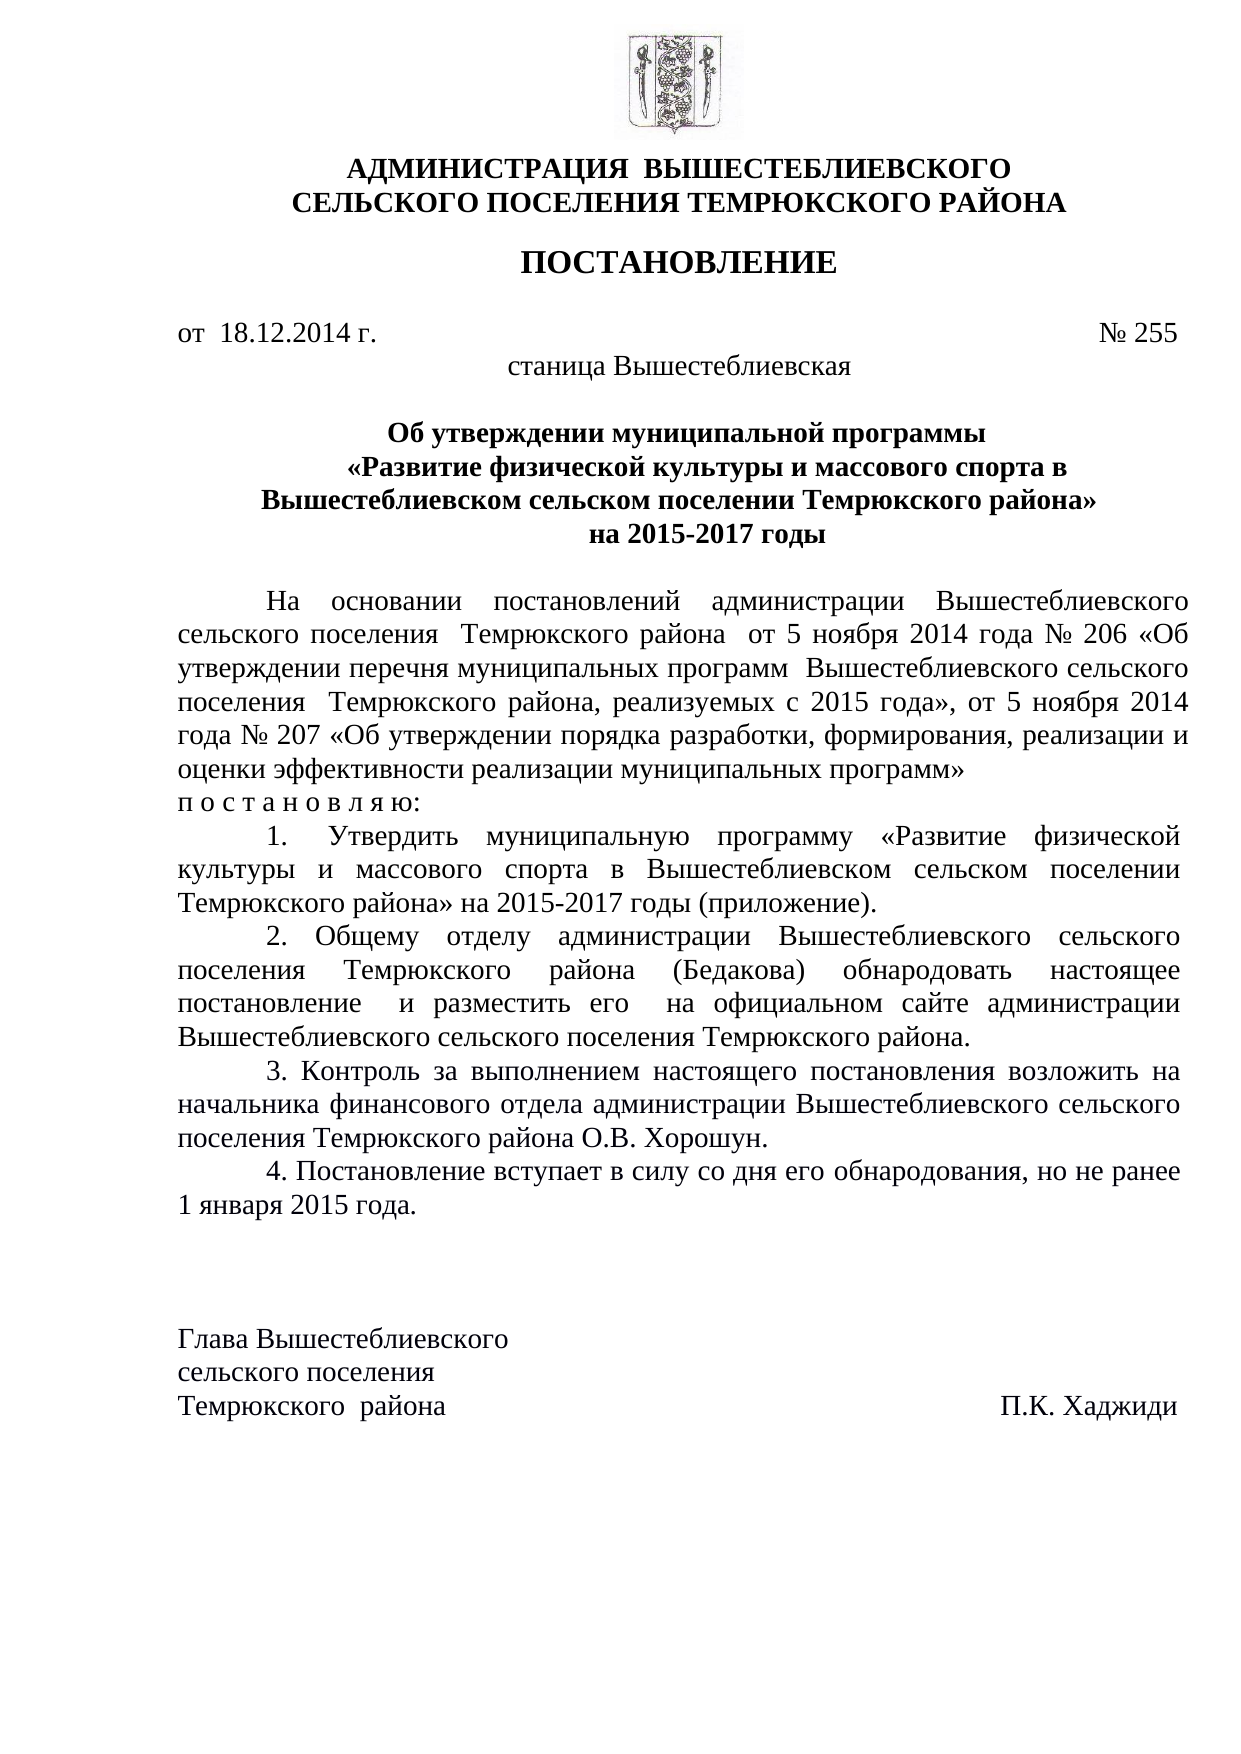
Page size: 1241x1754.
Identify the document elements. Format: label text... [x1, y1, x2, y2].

text СЕЛЬСКОГО ПОСЕЛЕНИЯ ТЕМРЮКСКОГО РАЙОНА [177, 185, 1181, 219]
text Об утверждении муниципальной программы [177, 415, 1181, 449]
text от 18.12.2014 г. № 255 [177, 315, 1181, 348]
text п о с т а н о в л я ю: [177, 784, 1189, 818]
text 2. Общему отделу администрации Вышестеблиевского сельского поселения Темрюкского района (Бедакова) обнародовать настоящее постановление и разместить его на официальном сайте администрации Вышестеблиевского сельского поселения Темрюкского района. [177, 918, 1181, 1053]
text сельского поселения [177, 1354, 1181, 1388]
picture [614, 24, 744, 140]
text Глава Вышестеблиевского [177, 1321, 1181, 1354]
text Темрюкского района П.К. Хаджиди [177, 1388, 1181, 1422]
text 4. Постановление вступает в силу со дня его обнародования, но не ранее 1 января 2015 года. [177, 1153, 1181, 1220]
list Утвердить муниципальную программу «Развитие физической культуры и массового спорта в Вышестеблиевском сельском поселении Темрюкского района» на 2015-2017 годы (приложение). [177, 818, 1181, 918]
text станица Вышестеблиевская [177, 348, 1181, 382]
text «Развитие физической культуры и массового спорта в Вышестеблиевском сельском поселении Темрюкского района» [177, 449, 1181, 516]
text На основании постановлений администрации Вышестеблиевского сельского поселения Темрюкского района от 5 ноября 2014 года № 206 «Об утверждении перечня муниципальных программ Вышестеблиевского сельского поселения Темрюкского района, реализуемых с 2015 года», от 5 ноября 2014 года № 207 «Об утверждении порядка разработки, формирования, реализации и оценки эффективности реализации муниципальных программ» [177, 583, 1189, 784]
text на 2015-2017 годы [177, 516, 1181, 549]
text ПОСТАНОВЛЕНИЕ [177, 243, 1181, 281]
text 3. Контроль за выполнением настоящего постановления возложить на начальника финансового отдела администрации Вышестеблиевского сельского поселения Темрюкского района О.В. Хорошун. [177, 1053, 1181, 1153]
text АДМИНИСТРАЦИЯ ВЫШЕСТЕБЛИЕВСКОГО [177, 152, 1181, 185]
